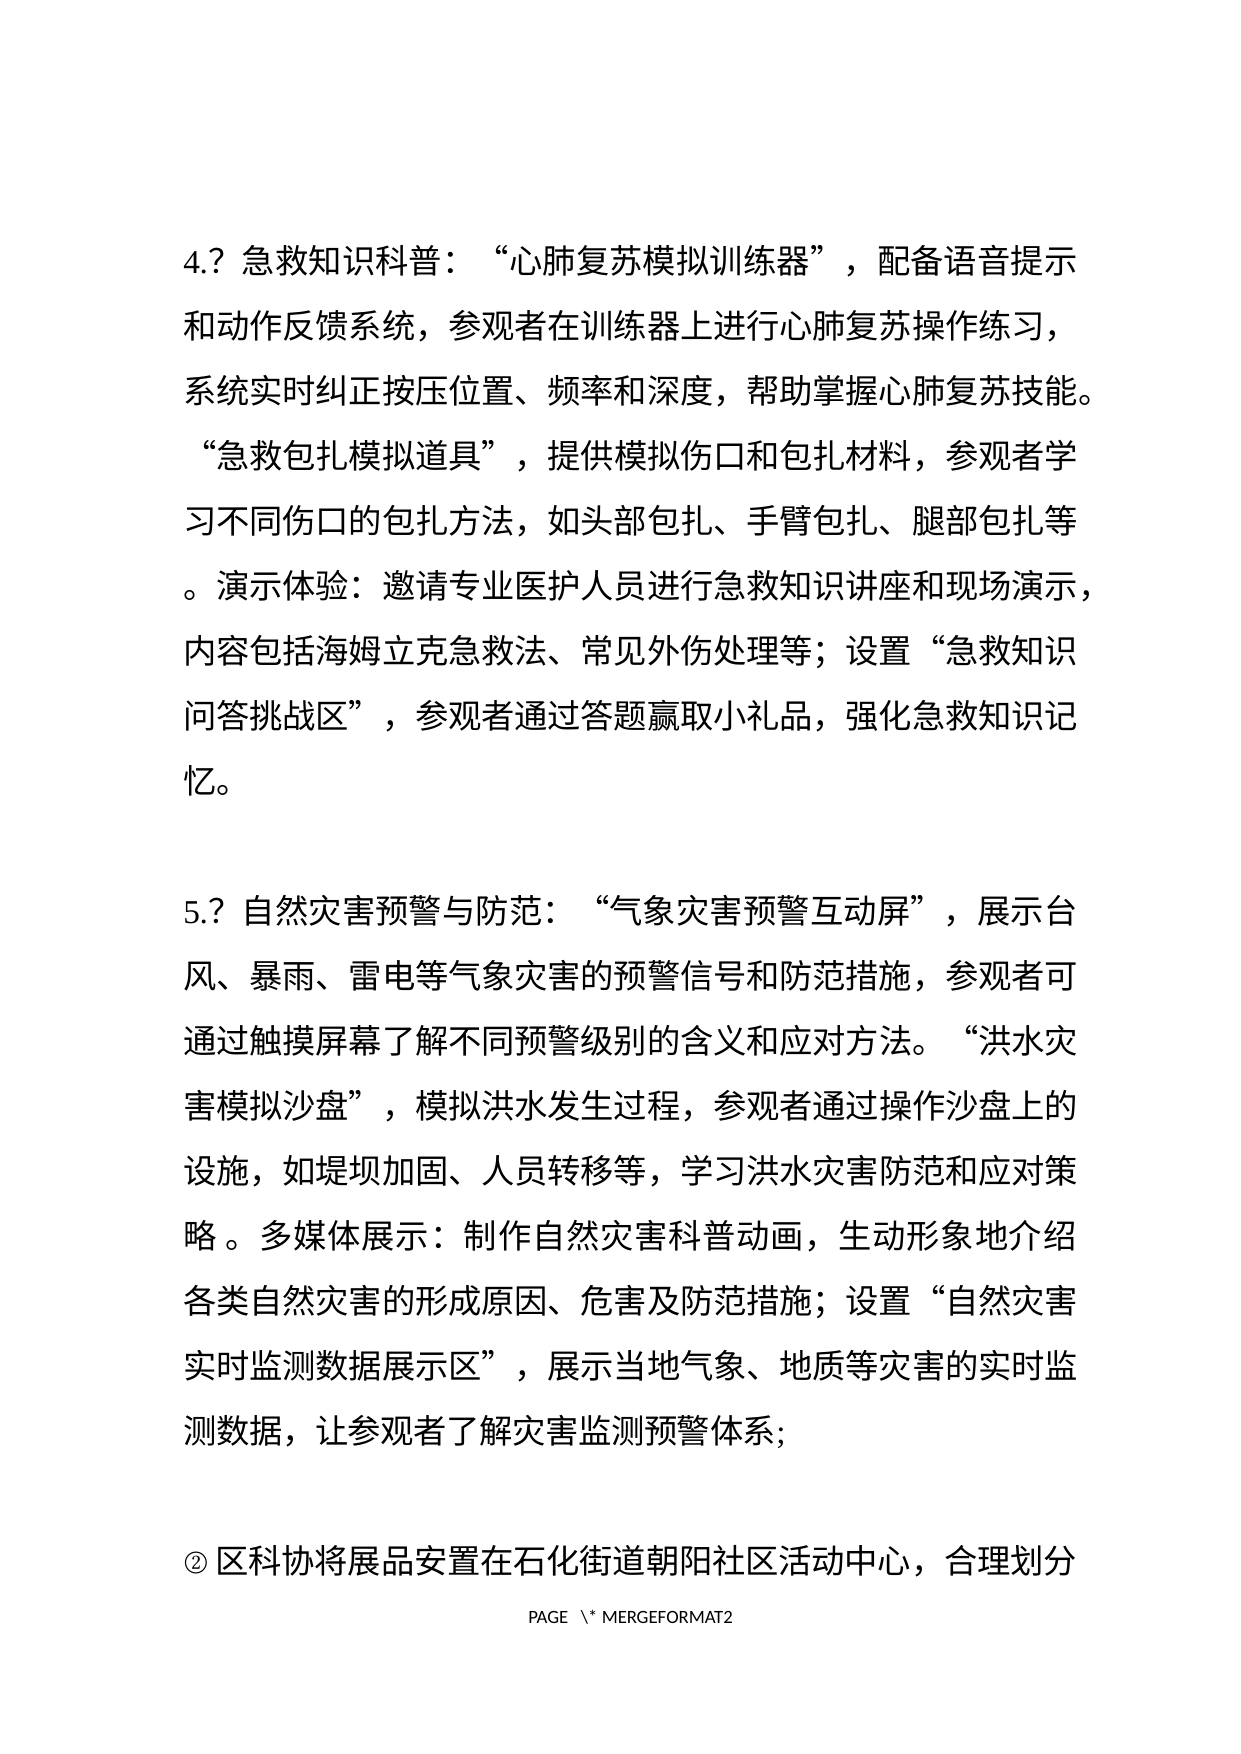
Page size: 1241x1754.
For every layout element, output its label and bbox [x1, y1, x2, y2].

text [183, 162, 1078, 1592]
